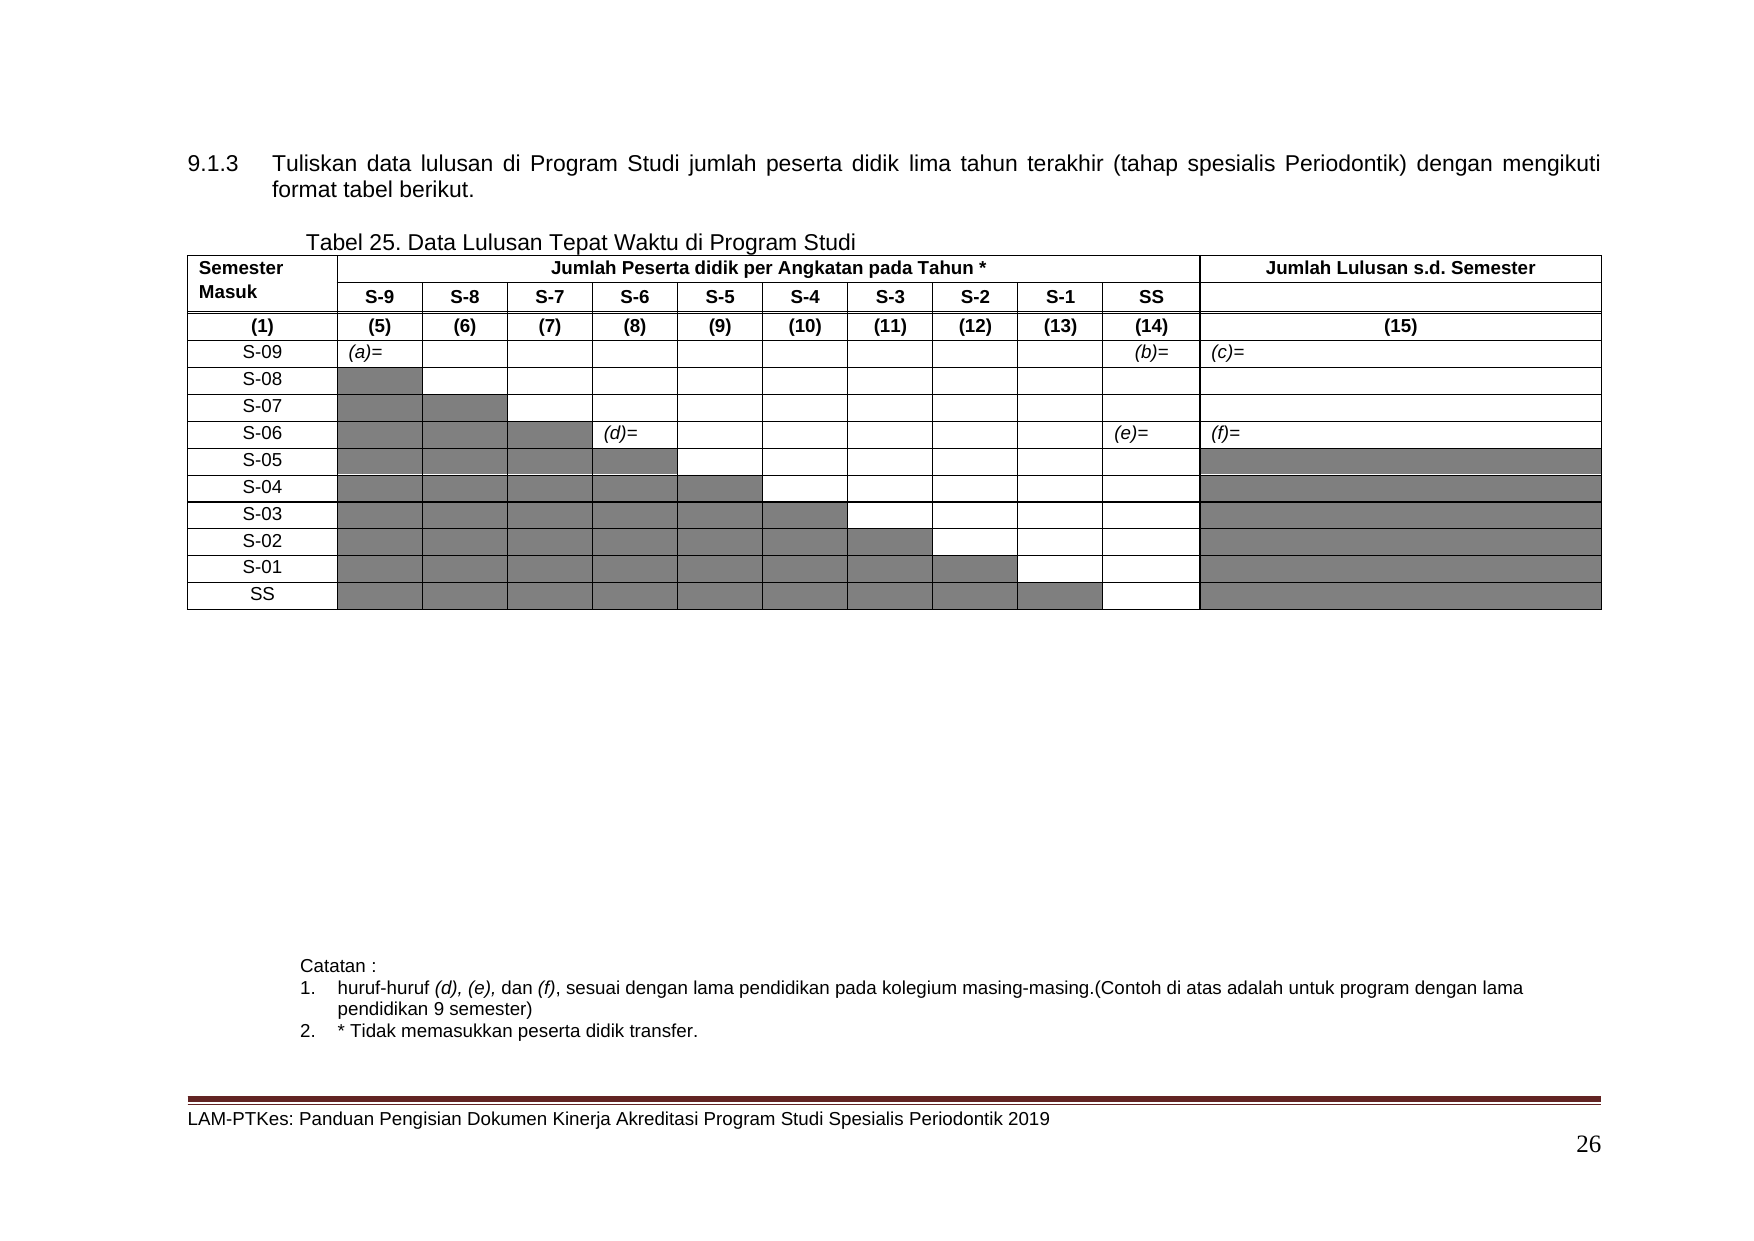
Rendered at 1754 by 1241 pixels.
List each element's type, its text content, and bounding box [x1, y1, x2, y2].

table_cell (b)= [1103, 341, 1199, 367]
table_cell [338, 556, 422, 582]
text Tabel 25. Data Lulusan Tepat Waktu di Program Studi [262, 229, 1601, 255]
table_cell [423, 583, 507, 609]
table_cell [1201, 529, 1601, 555]
table_cell (14) [1103, 314, 1199, 340]
table_cell [423, 529, 507, 555]
table_cell [848, 476, 932, 501]
table_cell [508, 503, 592, 528]
table_cell [1018, 368, 1102, 394]
table_cell [1103, 556, 1199, 582]
text 9.1.3 Tuliskan data lulusan di Program Studi jumlah peserta didik lima tahun terakhir (tahap spesialis Periodontik) dengan mengikuti format tabel berikut. [187, 150, 1601, 203]
table_cell [763, 341, 847, 367]
table_cell [933, 529, 1017, 555]
table_cell (d)= [593, 422, 677, 448]
table_cell [508, 341, 592, 367]
table_cell (6) [423, 314, 507, 340]
table_cell [508, 556, 592, 582]
table_cell [1201, 395, 1601, 421]
table_cell [593, 395, 677, 421]
table_cell [593, 556, 677, 582]
table_cell S-2 [933, 283, 1017, 311]
table_cell S-09 [188, 341, 337, 367]
table_cell S-1 [1018, 283, 1102, 311]
table_cell [508, 476, 592, 501]
table_cell [678, 529, 762, 555]
table_cell [423, 556, 507, 582]
table_cell [1103, 529, 1199, 555]
list * Tidak memasukkan peserta didik transfer. [300, 1020, 1601, 1041]
table_cell [338, 476, 422, 501]
table_cell [763, 368, 847, 394]
table_cell (e)= [1103, 422, 1199, 448]
table_cell (7) [508, 314, 592, 340]
table_cell [1201, 556, 1601, 582]
table_cell [1018, 556, 1102, 582]
table_cell [848, 583, 932, 609]
table_cell [338, 422, 422, 448]
table_cell S-07 [188, 395, 337, 421]
table_cell [423, 503, 507, 528]
table_cell [1018, 503, 1102, 528]
table_cell [338, 395, 422, 421]
table_cell [508, 422, 592, 448]
table_cell [933, 422, 1017, 448]
table_cell [338, 368, 422, 394]
table_cell S-06 [188, 422, 337, 448]
table_cell [763, 529, 847, 555]
table_cell S-4 [763, 283, 847, 311]
table_cell S-08 [188, 368, 337, 394]
table_cell [508, 395, 592, 421]
table_cell [848, 503, 932, 528]
table_cell (8) [593, 314, 677, 340]
table_cell (5) [338, 314, 422, 340]
table_cell [1018, 422, 1102, 448]
table_cell [933, 503, 1017, 528]
table_cell [933, 341, 1017, 367]
table_cell [423, 422, 507, 448]
table_header Jumlah Lulusan s.d. Semester [1201, 256, 1601, 282]
table_cell [593, 368, 677, 394]
table_cell (a)= [338, 341, 422, 367]
table_cell [1201, 503, 1601, 528]
table_cell [1103, 395, 1199, 421]
table_cell [763, 503, 847, 528]
table_cell S-3 [848, 283, 932, 311]
table_cell [848, 368, 932, 394]
table_cell [1103, 476, 1199, 501]
table_cell [1103, 583, 1199, 609]
table_cell (1) [188, 314, 337, 340]
table_cell [933, 556, 1017, 582]
table_cell [1103, 503, 1199, 528]
table_header Semester Masuk [188, 256, 337, 311]
table_cell [678, 395, 762, 421]
table_cell (10) [763, 314, 847, 340]
table_cell [1201, 583, 1601, 609]
table_cell [848, 556, 932, 582]
table_cell [1018, 449, 1102, 474]
table_cell [848, 529, 932, 555]
table_cell [593, 529, 677, 555]
table_cell [338, 449, 422, 474]
table_cell [338, 503, 422, 528]
table_cell [593, 449, 677, 474]
table_cell SS [1103, 283, 1199, 311]
table_cell [423, 476, 507, 501]
table_cell (13) [1018, 314, 1102, 340]
table_cell S-7 [508, 283, 592, 311]
table_cell S-04 [188, 476, 337, 501]
table_cell S-6 [593, 283, 677, 311]
table_cell SS [188, 583, 337, 609]
table_cell S-03 [188, 503, 337, 528]
table_cell S-5 [678, 283, 762, 311]
list huruf-huruf (d), (e), dan (f), sesuai dengan lama pendidikan pada kolegium masing-masing.(Contoh di atas adalah untuk program dengan lama pendidikan 9 semester) [300, 977, 1601, 1020]
table_cell [593, 583, 677, 609]
table_cell S-8 [423, 283, 507, 311]
table_cell [678, 556, 762, 582]
table_cell (f)= [1201, 422, 1601, 448]
table_cell [508, 368, 592, 394]
table_cell [678, 449, 762, 474]
table_cell (11) [848, 314, 932, 340]
table_cell (15) [1201, 314, 1601, 340]
table_cell [933, 368, 1017, 394]
table_cell [678, 422, 762, 448]
table_cell [933, 449, 1017, 474]
table_cell [1018, 476, 1102, 501]
table_cell [423, 449, 507, 474]
table_cell [848, 341, 932, 367]
table_cell [678, 476, 762, 501]
table_cell [423, 341, 507, 367]
table_cell [508, 449, 592, 474]
table_cell [508, 583, 592, 609]
table_cell [848, 395, 932, 421]
table_cell (9) [678, 314, 762, 340]
table_cell [1103, 449, 1199, 474]
table_cell [678, 341, 762, 367]
table_cell [1201, 283, 1601, 311]
table_cell [678, 503, 762, 528]
table_cell [1018, 341, 1102, 367]
table_cell S-05 [188, 449, 337, 474]
table_cell [593, 503, 677, 528]
table_cell [1103, 368, 1199, 394]
table_cell (c)= [1201, 341, 1601, 367]
table_cell [848, 449, 932, 474]
table_cell [763, 476, 847, 501]
table_cell [1018, 583, 1102, 609]
table_cell [508, 529, 592, 555]
table_cell S-01 [188, 556, 337, 582]
table_cell [763, 422, 847, 448]
table_cell [1018, 395, 1102, 421]
table_header Jumlah Peserta didik per Angkatan pada Tahun * [338, 256, 1199, 282]
table_cell [1201, 449, 1601, 474]
table_cell [593, 476, 677, 501]
table_cell [678, 368, 762, 394]
table_cell [593, 341, 677, 367]
table_cell [848, 422, 932, 448]
table_cell (12) [933, 314, 1017, 340]
table_cell S-02 [188, 529, 337, 555]
table_cell [678, 583, 762, 609]
table_cell [1018, 529, 1102, 555]
table_cell [338, 529, 422, 555]
table_cell [338, 583, 422, 609]
table_cell [933, 583, 1017, 609]
table_cell S-9 [338, 283, 422, 311]
table_cell [1201, 368, 1601, 394]
table_cell [933, 395, 1017, 421]
text Catatan : [300, 955, 1601, 977]
table_cell [423, 368, 507, 394]
table_cell [1201, 476, 1601, 501]
table_cell [933, 476, 1017, 501]
table_cell [763, 449, 847, 474]
table_cell [763, 556, 847, 582]
table_cell [763, 583, 847, 609]
table_cell [423, 395, 507, 421]
table_cell [763, 395, 847, 421]
